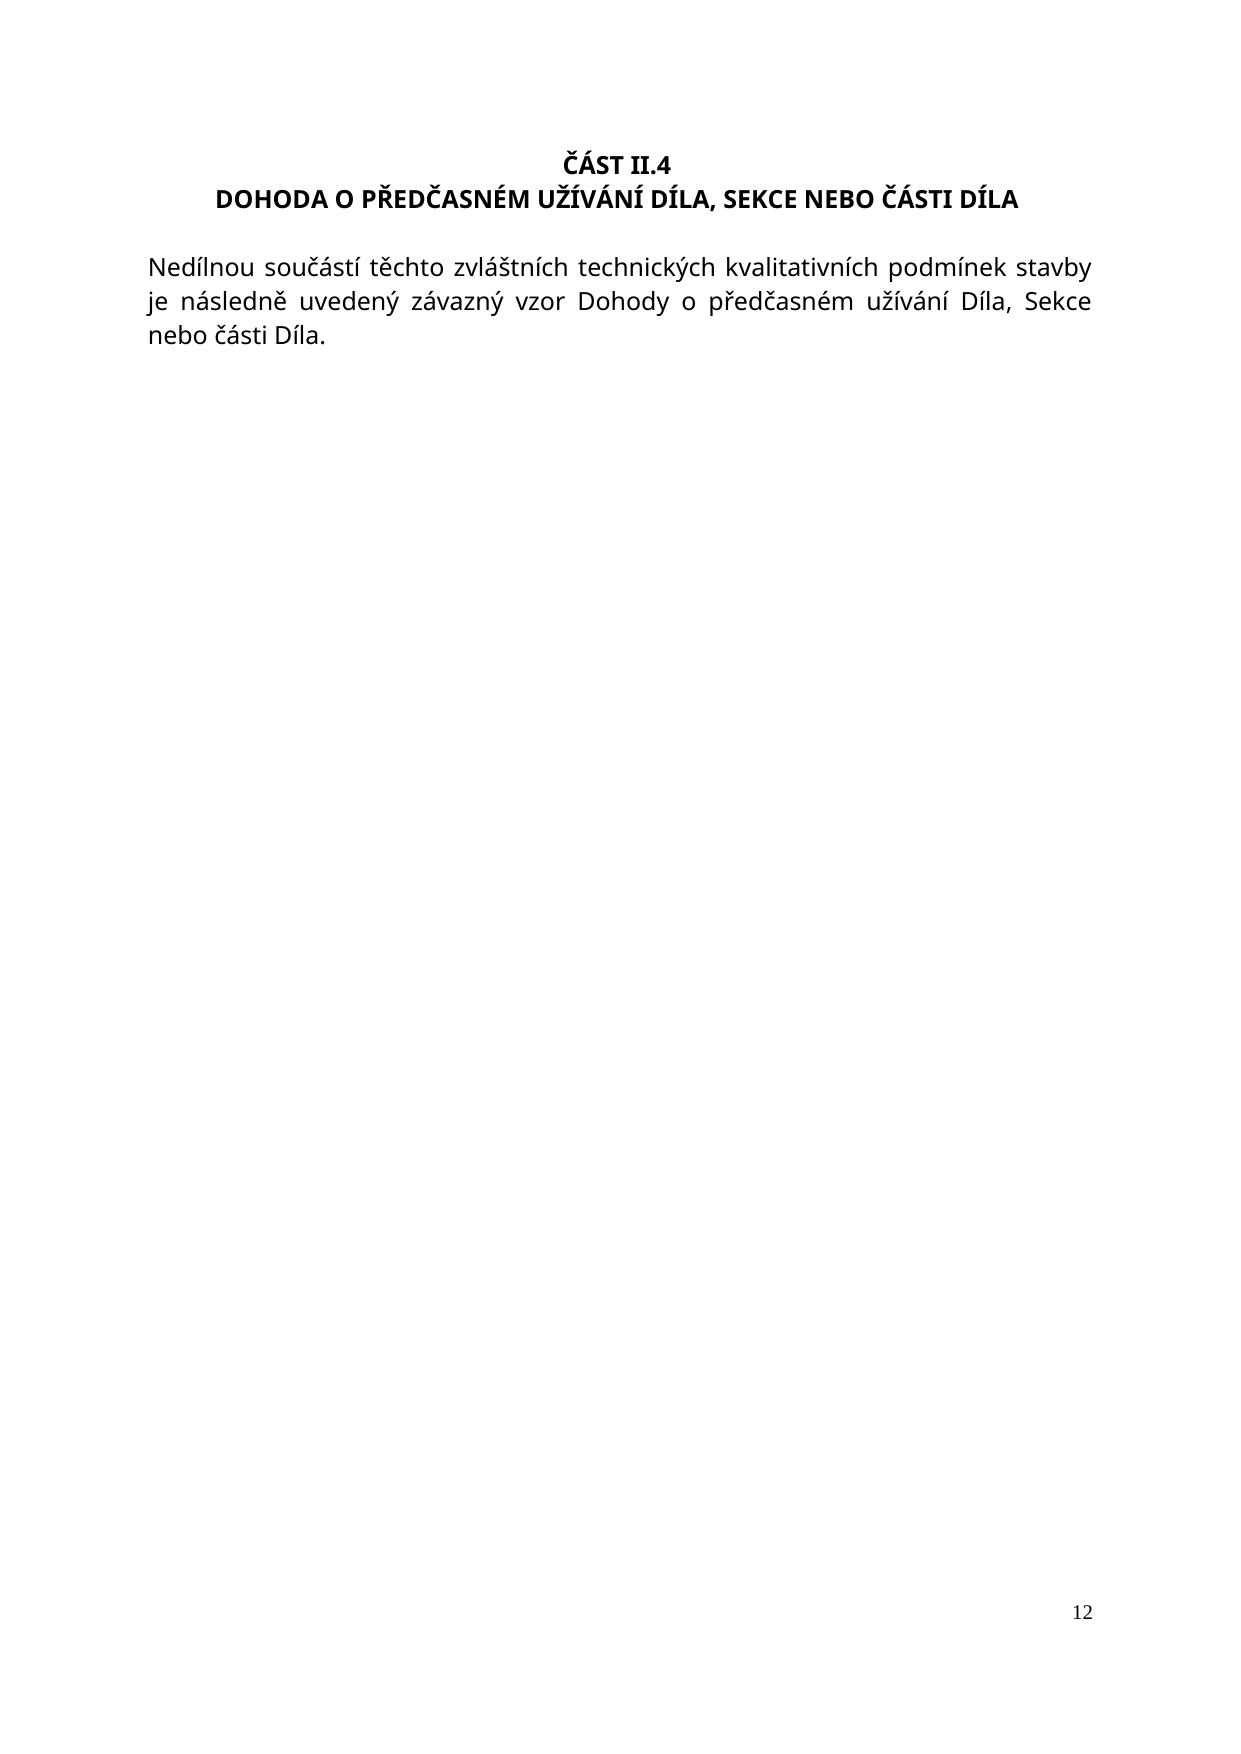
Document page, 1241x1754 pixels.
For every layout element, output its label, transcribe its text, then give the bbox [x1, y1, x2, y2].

text Nedílnou součástí těchto zvláštních technických kvalitativních podmínek stavby je následně uvedený závazný vzor Dohody o předčasném užívání Díla, Sekce nebo části Díla. [148, 250, 1093, 352]
text Dohoda o předčasném užívání díla, sekce nebo části díla [148, 182, 1093, 216]
text ČÁST II.4 [148, 148, 1093, 182]
